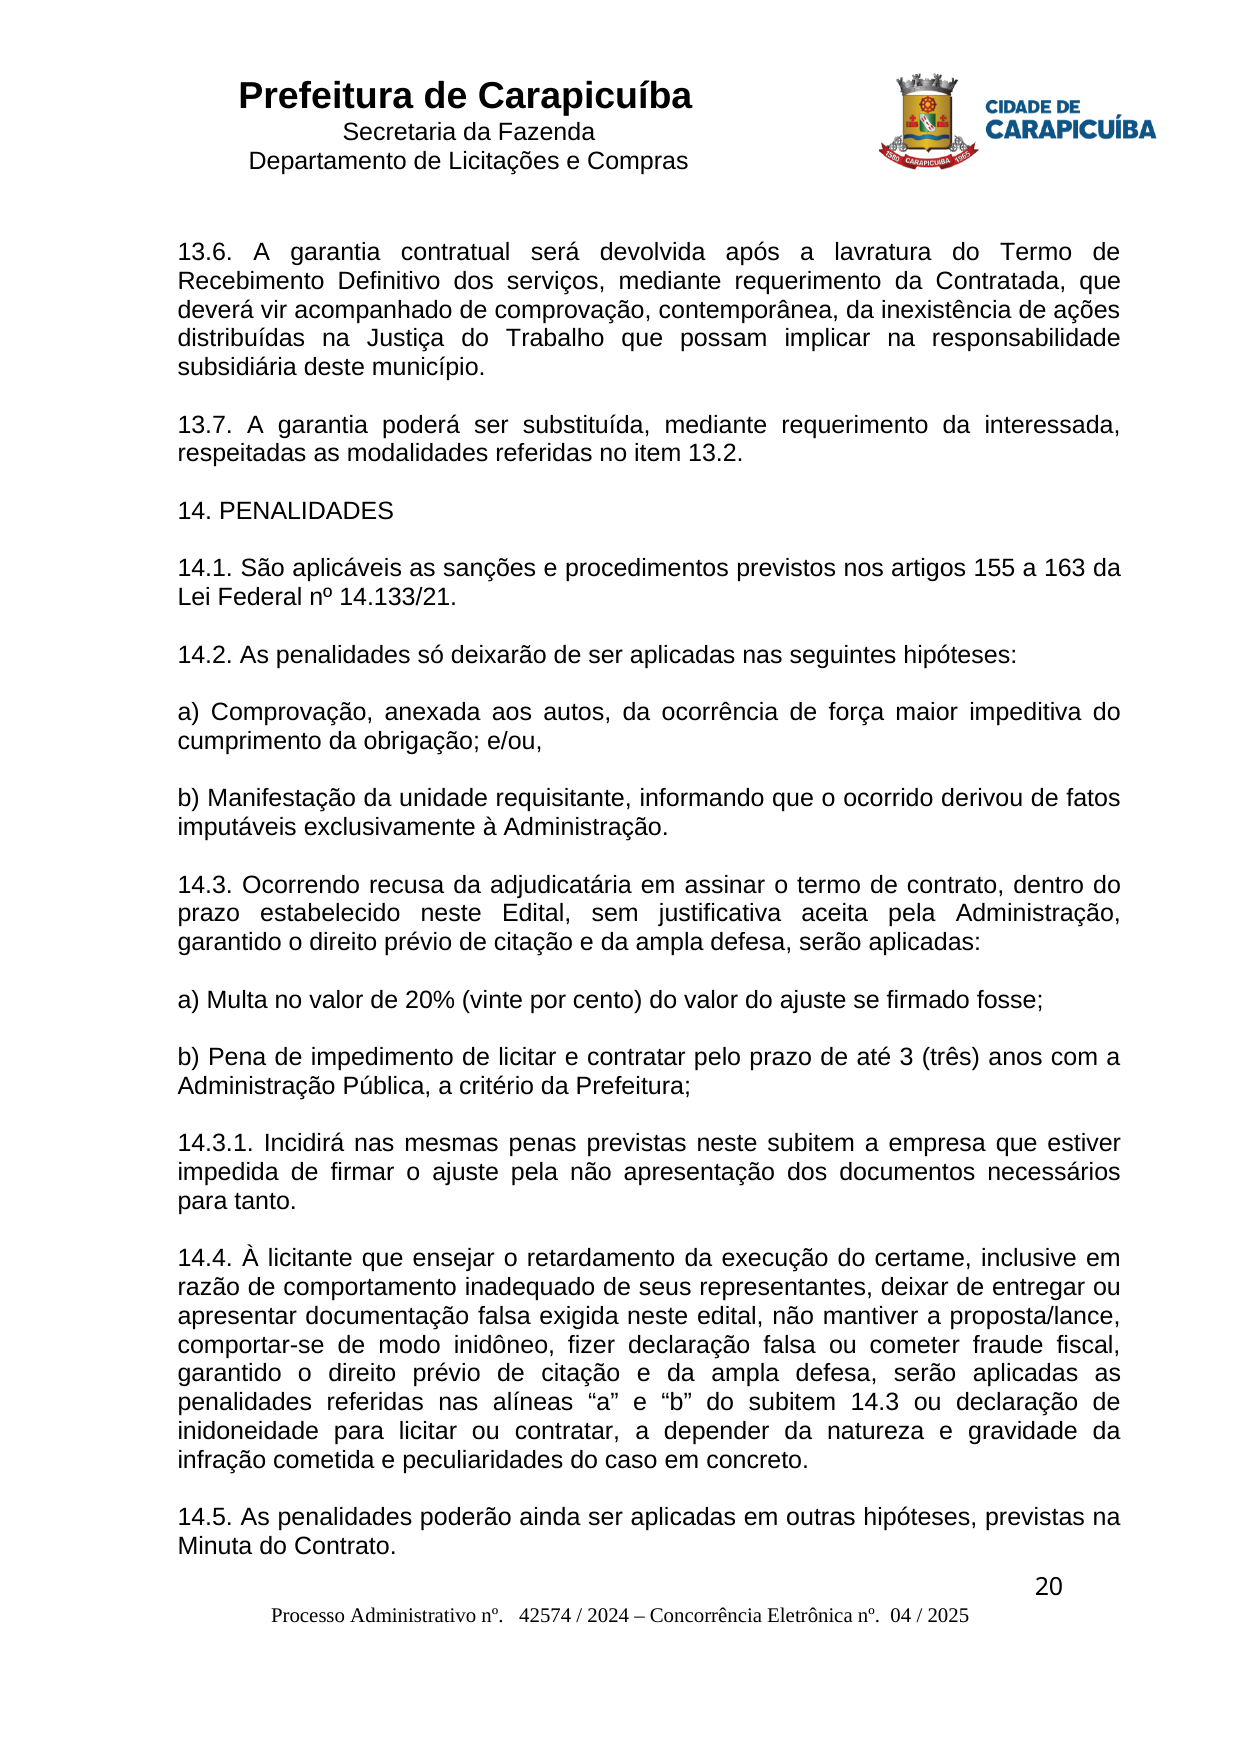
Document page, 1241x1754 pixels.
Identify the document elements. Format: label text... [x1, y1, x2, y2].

picture [877, 65, 1159, 172]
text 14.4. À licitante que ensejar o retardamento da execução do certame, inclusive em razão de comportamento inadequado de seus representantes, deixar de entregar ou apresentar documentação falsa exigida neste edital, não mantiver a proposta/lance, comportar-se de modo inidôneo, fizer declaração falsa ou cometer fraude fiscal, garantido o direito prévio de citação e da ampla defesa, serão aplicadas as penalidades referidas nas alíneas “a” e “b” do subitem 14.3 ou declaração de inidoneidade para licitar ou contratar, a depender da natureza e gravidade da infração cometida e peculiaridades do caso em concreto. [177, 1243, 1122, 1473]
text b) Pena de impedimento de licitar e contratar pelo prazo de até 3 (três) anos com a Administração Pública, a critério da Prefeitura; [177, 1042, 1122, 1100]
text 14.2. As penalidades só deixarão de ser aplicadas nas seguintes hipóteses: [177, 640, 1122, 668]
text 14.3. Ocorrendo recusa da adjudicatária em assinar o termo de contrato, dentro do prazo estabelecido neste Edital, sem justificativa aceita pela Administração, garantido o direito prévio de citação e da ampla defesa, serão aplicadas: [177, 870, 1122, 956]
text b) Manifestação da unidade requisitante, informando que o ocorrido derivou de fatos imputáveis exclusivamente à Administração. [177, 783, 1122, 841]
text 13.6. A garantia contratual será devolvida após a lavratura do Termo de Recebimento Definitivo dos serviços, mediante requerimento da Contratada, que deverá vir acompanhado de comprovação, contemporânea, da inexistência de ações distribuídas na Justiça do Trabalho que possam implicar na responsabilidade subsidiária deste município. [177, 237, 1122, 381]
text 14.1. São aplicáveis as sanções e procedimentos previstos nos artigos 155 a 163 da Lei Federal nº 14.133/21. [177, 553, 1122, 611]
text a) Comprovação, anexada aos autos, da ocorrência de força maior impeditiva do cumprimento da obrigação; e/ou, [177, 697, 1122, 755]
text 14.3.1. Incidirá nas mesmas penas previstas neste subitem a empresa que estiver impedida de firmar o ajuste pela não apresentação dos documentos necessários para tanto. [177, 1128, 1122, 1215]
text 14.5. As penalidades poderão ainda ser aplicadas em outras hipóteses, previstas na Minuta do Contrato. [177, 1502, 1122, 1560]
text 13.7. A garantia poderá ser substituída, mediante requerimento da interessada, respeitadas as modalidades referidas no item 13.2. [177, 410, 1122, 467]
text a) Multa no valor de 20% (vinte por cento) do valor do ajuste se firmado fosse; [177, 985, 1122, 1013]
text 14. PENALIDADES [177, 496, 1122, 525]
